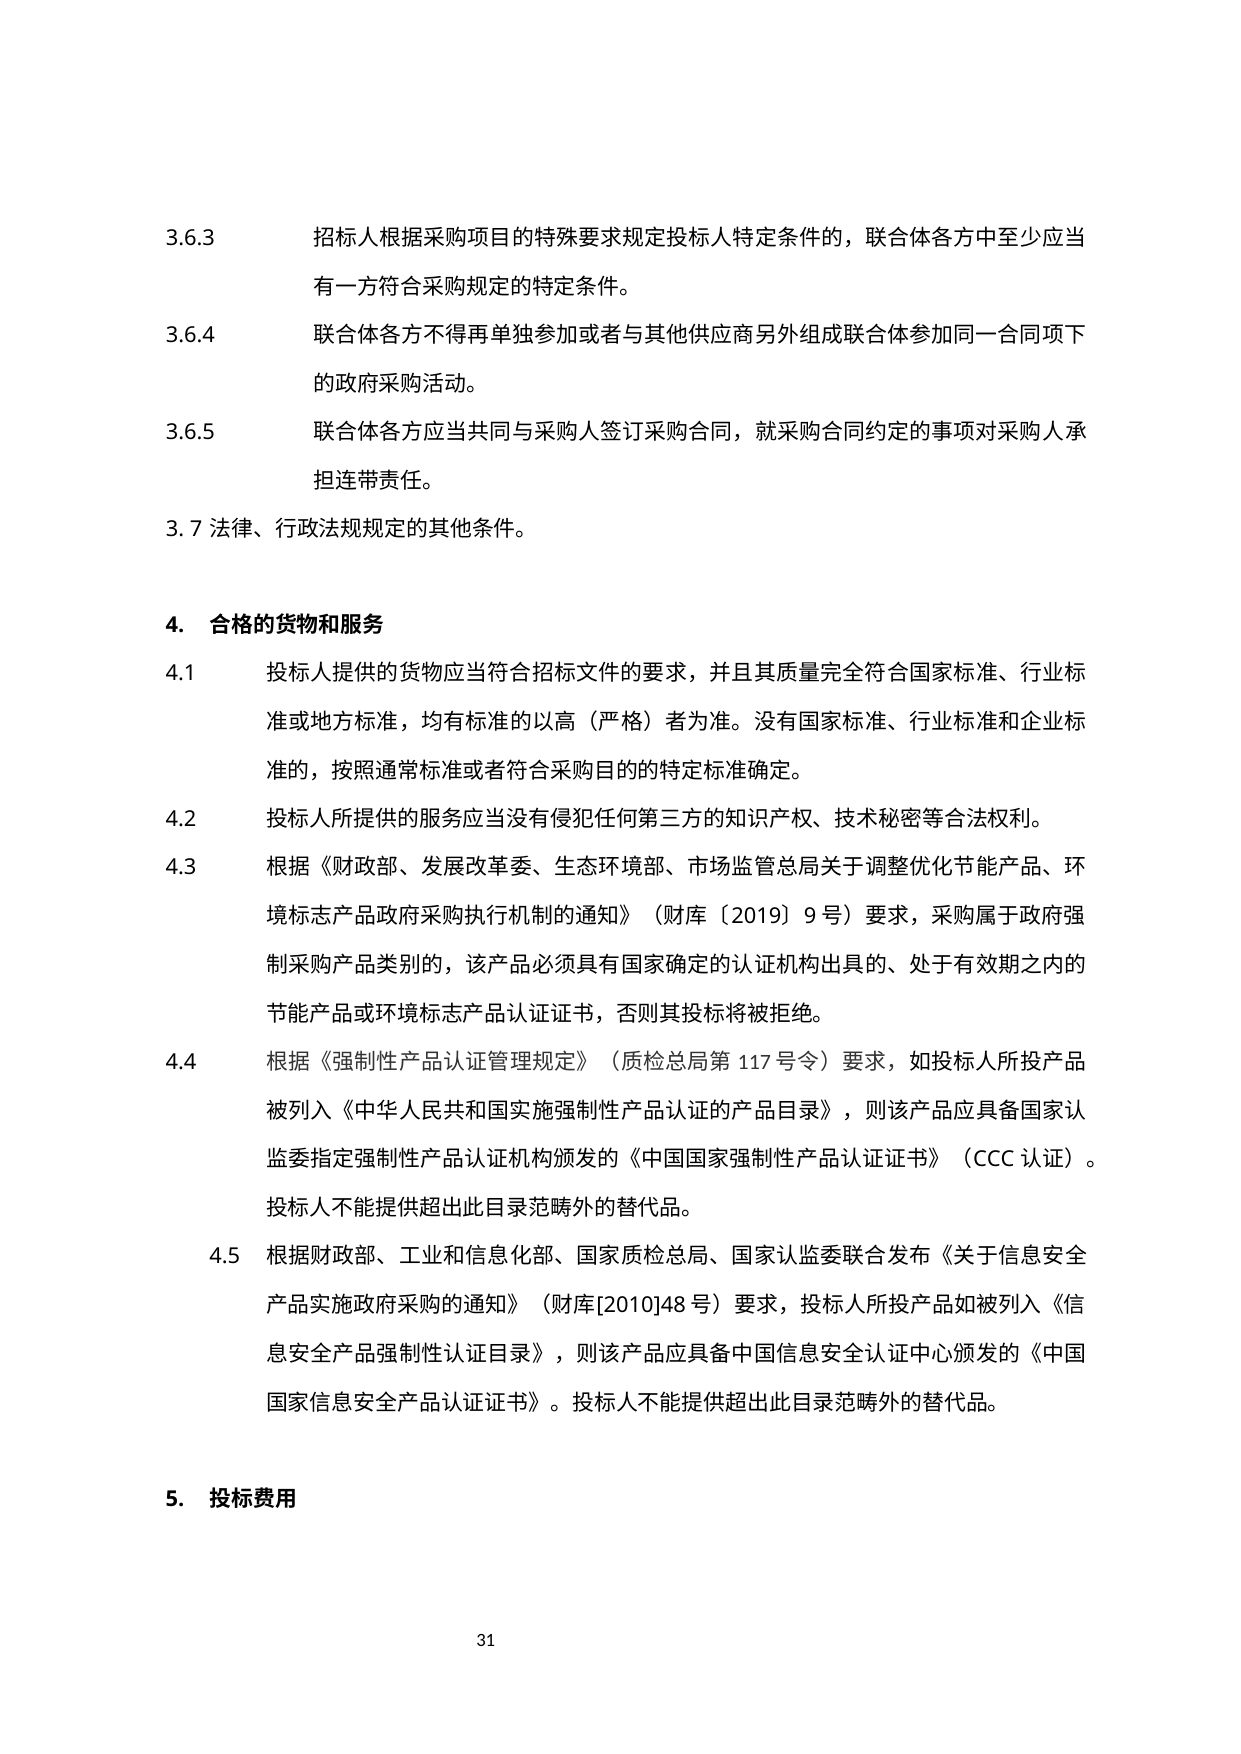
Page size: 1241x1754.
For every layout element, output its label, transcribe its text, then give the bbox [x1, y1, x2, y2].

list 投标人提供的货物应当符合招标文件的要求，并且其质量完全符合国家标准、行业标准或地方标准，均有标准的以高（严格）者为准。没有国家标准、行业标准和企业标准的，按照通常标准或者符合采购目的的特定标准确定。 [165, 655, 1087, 785]
list 根据财政部、工业和信息化部、国家质检总局、国家认监委联合发布《关于信息安全产品实施政府采购的通知》（财库[2010]48号）要求，投标人所投产品如被列入《信息安全产品强制性认证目录》，则该产品应具备中国信息安全认证中心颁发的《中国国家信息安全产品认证证书》。投标人不能提供超出此目录范畴外的替代品。 [209, 1238, 1087, 1417]
list 法律、行政法规规定的其他条件。 [166, 511, 1087, 543]
list 招标人根据采购项目的特殊要求规定投标人特定条件的，联合体各方中至少应当有一方符合采购规定的特定条件。 [166, 219, 1087, 301]
list 联合体各方不得再单独参加或者与其他供应商另外组成联合体参加同一合同项下的政府采购活动。 [166, 317, 1087, 398]
list 根据《强制性产品认证管理规定》（质检总局第117号令）要求，如投标人所投产品被列入《中华人民共和国实施强制性产品认证的产品目录》，则该产品应具备国家认监委指定强制性产品认证机构颁发的《中国国家强制性产品认证证书》（CCC 认证）。投标人不能提供超出此目录范畴外的替代品。 [165, 1044, 1087, 1222]
list 联合体各方应当共同与采购人签订采购合同，就采购合同约定的事项对采购人承担连带责任。 [166, 414, 1087, 495]
list 根据《财政部、发展改革委、生态环境部、市场监管总局关于调整优化节能产品、环境标志产品政府采购执行机制的通知》（财库〔2019〕9号）要求，采购属于政府强制采购产品类别的，该产品必须具有国家确定的认证机构出具的、处于有效期之内的节能产品或环境标志产品认证证书，否则其投标将被拒绝。 [165, 849, 1087, 1028]
list 投标人所提供的服务应当没有侵犯任何第三方的知识产权、技术秘密等合法权利。 [165, 801, 1087, 833]
list 投标费用 [165, 1480, 1087, 1513]
list 合格的货物和服务 [165, 607, 1087, 639]
